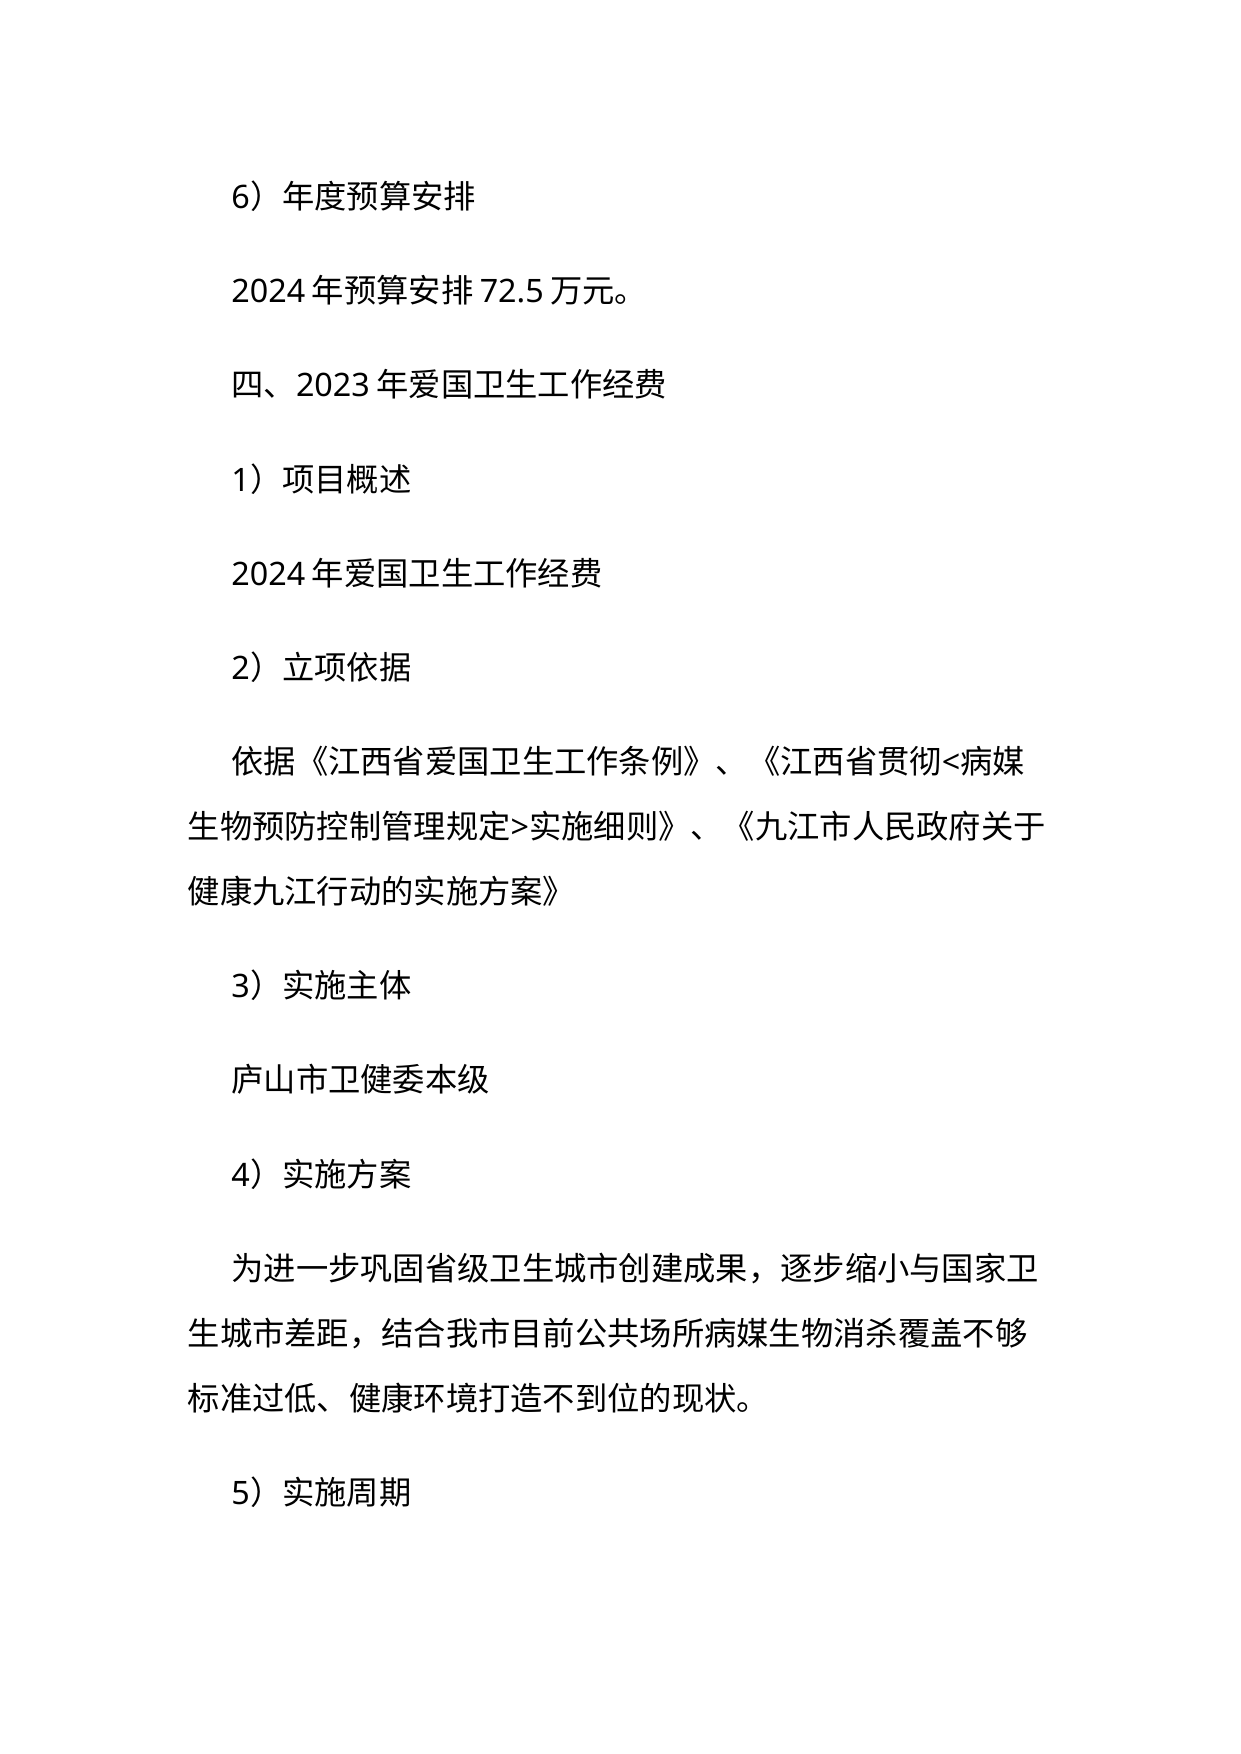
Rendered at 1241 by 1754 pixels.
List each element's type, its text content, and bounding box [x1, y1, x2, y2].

text 3）实施主体 [187, 951, 1053, 1016]
text 四、2023年爱国卫生工作经费 [187, 350, 1053, 415]
text 为进一步巩固省级卫生城市创建成果，逐步缩小与国家卫生城市差距，结合我市目前公共场所病媒生物消杀覆盖不够标准过低、健康环境打造不到位的现状。 [187, 1234, 1053, 1429]
text 5）实施周期 [187, 1458, 1053, 1523]
text 2）立项依据 [187, 633, 1053, 698]
text 2024年预算安排72.5万元。 [187, 256, 1053, 321]
text 1）项目概述 [187, 444, 1053, 509]
text 依据《江西省爱国卫生工作条例》、《江西省贯彻<病媒生物预防控制管理规定>实施细则》、《九江市人民政府关于健康九江行动的实施方案》 [187, 727, 1053, 922]
text 4）实施方案 [187, 1139, 1053, 1204]
text 6）年度预算安排 [187, 162, 1053, 227]
text 2024年爱国卫生工作经费 [187, 539, 1053, 604]
text 庐山市卫健委本级 [187, 1045, 1053, 1110]
